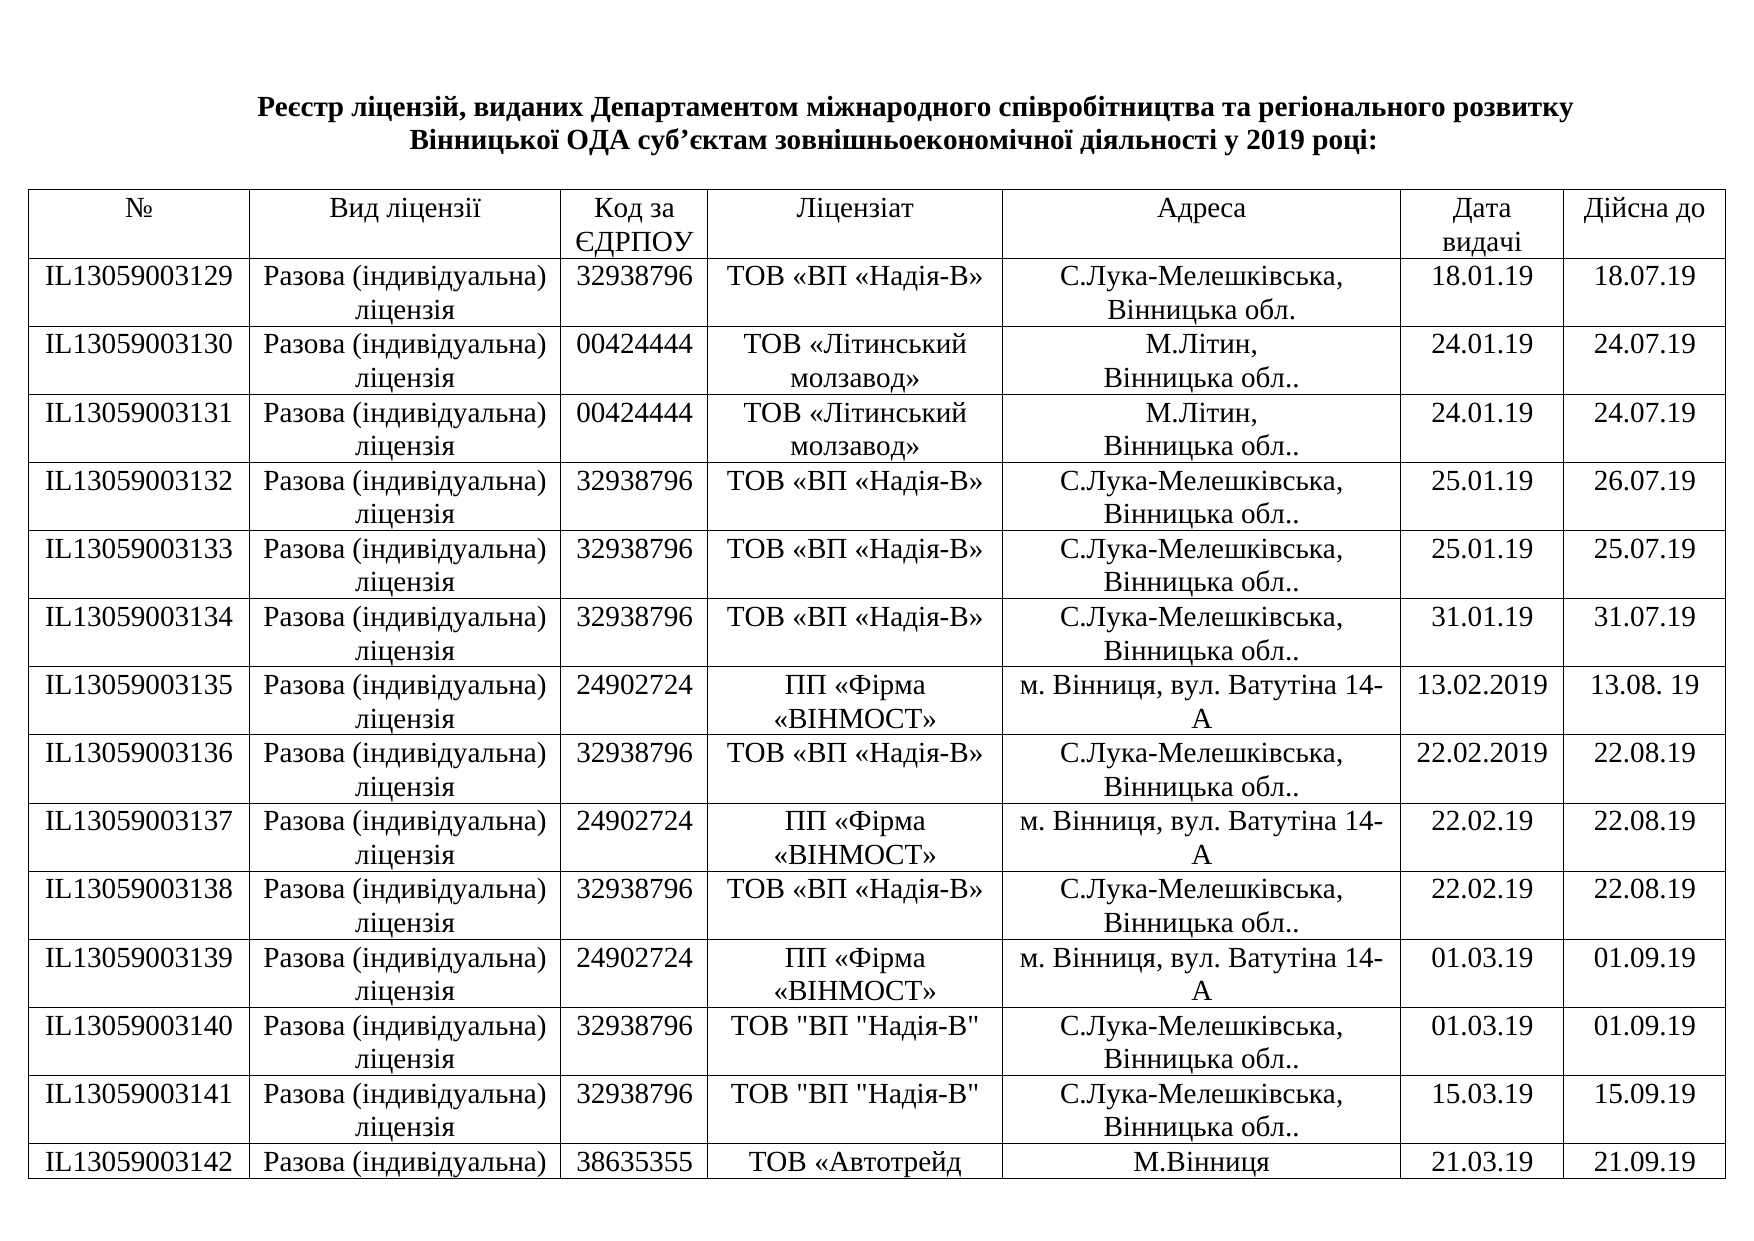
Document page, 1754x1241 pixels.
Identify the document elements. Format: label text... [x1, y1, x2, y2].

table_cell С.Лука-Мелешківська, Вінницька обл. [1003, 259, 1400, 326]
table_cell ПП «Фірма «ВІНМОСТ» [708, 804, 1002, 871]
table_cell Разова (індивідуальна) ліцензія [250, 872, 560, 939]
table_cell IL13059003135 [29, 667, 249, 734]
table_cell 22.08.19 [1564, 735, 1725, 802]
table_header № [29, 190, 249, 257]
table_cell Разова (індивідуальна) ліцензія [250, 804, 560, 871]
table_cell 13.08. 19 [1564, 667, 1725, 734]
table_cell ТОВ «ВП «Надія-В» [708, 735, 1002, 802]
table_cell Разова (індивідуальна) ліцензія [250, 940, 560, 1007]
table_cell 00424444 [561, 395, 707, 462]
table_cell С.Лука-Мелешківська, Вінницька обл.. [1003, 599, 1400, 666]
table_cell 24.07.19 [1564, 395, 1725, 462]
table_cell С.Лука-Мелешківська, Вінницька обл.. [1003, 735, 1400, 802]
table_cell 24.01.19 [1401, 327, 1563, 394]
table_header Адреса [1003, 190, 1400, 257]
table_cell 24.01.19 [1401, 395, 1563, 462]
table_header Ліцензіат [708, 190, 1002, 257]
table_cell 24902724 [561, 804, 707, 871]
table_cell 01.03.19 [1401, 940, 1563, 1007]
table_cell 32938796 [561, 1076, 707, 1143]
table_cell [250, 1144, 560, 1178]
table_cell 25.01.19 [1401, 463, 1563, 530]
table_cell С.Лука-Мелешківська, Вінницька обл.. [1003, 463, 1400, 530]
table_cell 38635355 [561, 1144, 707, 1178]
table_cell 25.01.19 [1401, 531, 1563, 598]
text Реєстр ліцензій, виданих Департаментом міжнародного співробітництва та регіонального розвитку Вінницької ОДА суб’єктам зовнішньоекономічної діяльності у 2019 році: [148, 89, 1639, 156]
table_cell Разова (індивідуальна) ліцензія [250, 395, 560, 462]
table_cell IL13059003137 [29, 804, 249, 871]
table_cell Разова (індивідуальна) ліцензія [250, 1008, 560, 1075]
table_cell IL13059003138 [29, 872, 249, 939]
table_cell 18.07.19 [1564, 259, 1725, 326]
table_cell С.Лука-Мелешківська, Вінницька обл.. [1003, 872, 1400, 939]
table_cell ПП «Фірма «ВІНМОСТ» [708, 940, 1002, 1007]
table_cell 25.07.19 [1564, 531, 1725, 598]
table_cell ТОВ "ВП "Надія-В" [708, 1076, 1002, 1143]
table_cell 31.01.19 [1401, 599, 1563, 666]
table_cell IL13059003142 [29, 1144, 249, 1178]
table_cell ТОВ «ВП «Надія-В» [708, 463, 1002, 530]
table_cell Разова (індивідуальна) ліцензія [250, 735, 560, 802]
table_cell 32938796 [561, 259, 707, 326]
table_cell 32938796 [561, 463, 707, 530]
table_cell м. Вінниця, вул. Ватутіна 14-А [1003, 940, 1400, 1007]
table_cell 01.09.19 [1564, 940, 1725, 1007]
table_cell IL13059003140 [29, 1008, 249, 1075]
table_cell 00424444 [561, 327, 707, 394]
table_cell IL13059003131 [29, 395, 249, 462]
table_cell 32938796 [561, 735, 707, 802]
table_cell IL13059003141 [29, 1076, 249, 1143]
table_cell Разова (індивідуальна) ліцензія [250, 327, 560, 394]
table_header Дата видачі [1401, 190, 1563, 257]
table_cell 22.08.19 [1564, 804, 1725, 871]
table_cell Разова (індивідуальна) ліцензія [250, 599, 560, 666]
table_header Дійсна до [1564, 190, 1725, 257]
table_cell 32938796 [561, 599, 707, 666]
table_cell 01.09.19 [1564, 1008, 1725, 1075]
table_cell м. Вінниця, вул. Ватутіна 14-А [1003, 667, 1400, 734]
table_cell ТОВ «ВП «Надія-В» [708, 259, 1002, 326]
table_cell 24902724 [561, 667, 707, 734]
table_cell ТОВ «ВП «Надія-В» [708, 872, 1002, 939]
table_cell 22.02.19 [1401, 872, 1563, 939]
table_cell М.Літин, Вінницька обл.. [1003, 327, 1400, 394]
table_cell 32938796 [561, 531, 707, 598]
table_cell IL13059003132 [29, 463, 249, 530]
table_cell С.Лука-Мелешківська, Вінницька обл.. [1003, 1008, 1400, 1075]
table_cell 22.02.19 [1401, 804, 1563, 871]
table_cell 21.03.19 [1401, 1144, 1563, 1178]
table_cell м. Вінниця, вул. Ватутіна 14-А [1003, 804, 1400, 871]
table_cell М.Літин, Вінницька обл.. [1003, 395, 1400, 462]
table_cell М.Вінниця [1003, 1144, 1400, 1178]
table_cell С.Лука-Мелешківська, Вінницька обл.. [1003, 531, 1400, 598]
table_cell С.Лука-Мелешківська, Вінницька обл.. [1003, 1076, 1400, 1143]
table_cell 24902724 [561, 940, 707, 1007]
table_cell 01.03.19 [1401, 1008, 1563, 1075]
table_cell Разова (індивідуальна) ліцензія [250, 259, 560, 326]
table_cell 32938796 [561, 872, 707, 939]
table_cell 31.07.19 [1564, 599, 1725, 666]
table_cell 32938796 [561, 1008, 707, 1075]
table_cell 26.07.19 [1564, 463, 1725, 530]
table_cell ТОВ «Літинський молзавод» [708, 327, 1002, 394]
table_cell ТОВ «Літинський молзавод» [708, 395, 1002, 462]
table_header Вид ліцензії [250, 190, 560, 257]
table_cell 22.08.19 [1564, 872, 1725, 939]
table_cell 15.03.19 [1401, 1076, 1563, 1143]
table_cell IL13059003129 [29, 259, 249, 326]
table_cell Разова (індивідуальна) ліцензія [250, 531, 560, 598]
table_cell ТОВ «ВП «Надія-В» [708, 531, 1002, 598]
table_cell IL13059003136 [29, 735, 249, 802]
table_header Код за ЄДРПОУ [561, 190, 707, 257]
table_cell IL13059003134 [29, 599, 249, 666]
table_cell 21.09.19 [1564, 1144, 1725, 1178]
table_cell Разова (індивідуальна) ліцензія [250, 667, 560, 734]
table_cell 13.02.2019 [1401, 667, 1563, 734]
table_cell 15.09.19 [1564, 1076, 1725, 1143]
table_cell ТОВ «ВП «Надія-В» [708, 599, 1002, 666]
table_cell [708, 1144, 1002, 1178]
table_cell 18.01.19 [1401, 259, 1563, 326]
table_cell Разова (індивідуальна) ліцензія [250, 463, 560, 530]
table_cell 22.02.2019 [1401, 735, 1563, 802]
table_cell IL13059003130 [29, 327, 249, 394]
table_cell 24.07.19 [1564, 327, 1725, 394]
table_cell ПП «Фірма «ВІНМОСТ» [708, 667, 1002, 734]
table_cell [250, 1076, 560, 1143]
table_cell IL13059003133 [29, 531, 249, 598]
table_cell ТОВ "ВП "Надія-В" [708, 1008, 1002, 1075]
table_cell IL13059003139 [29, 940, 249, 1007]
